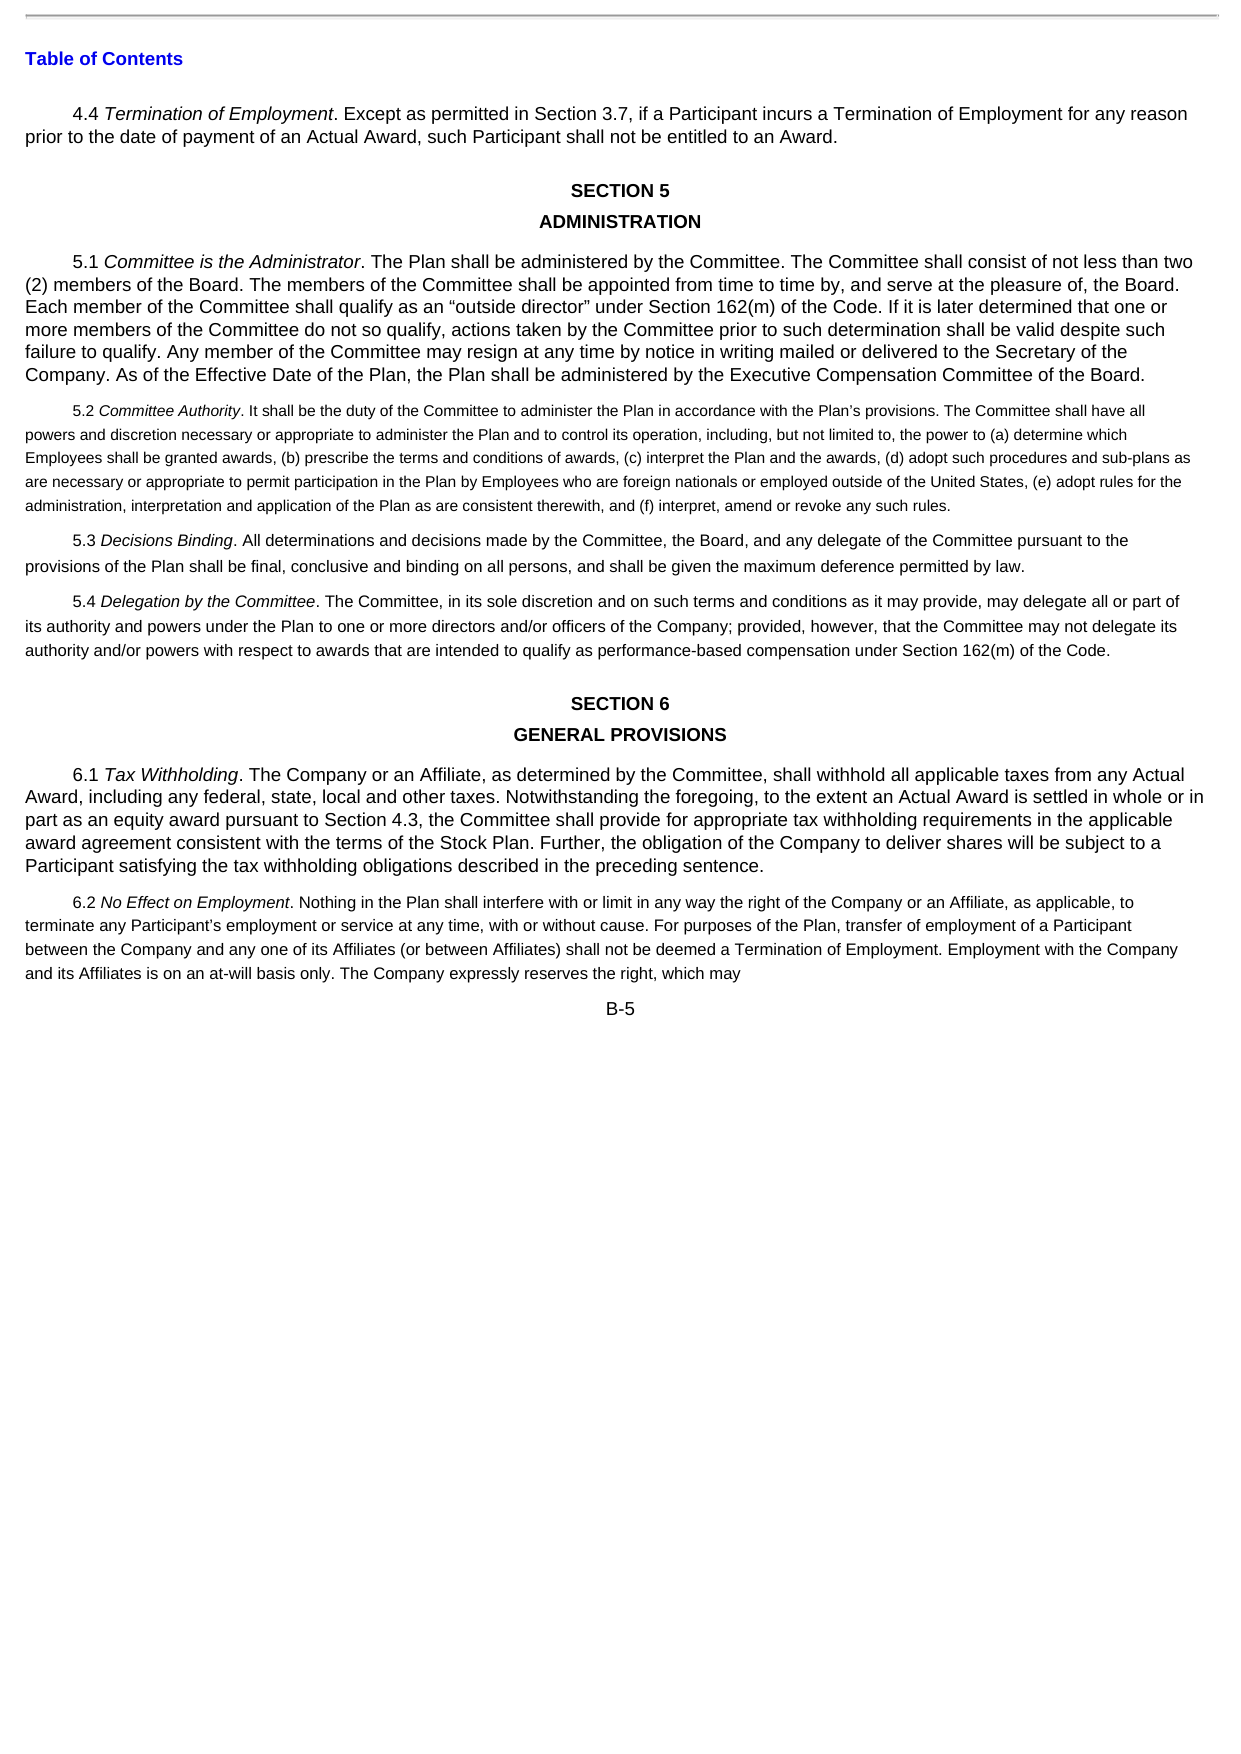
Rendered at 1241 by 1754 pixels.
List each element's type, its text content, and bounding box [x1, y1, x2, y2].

text GENERAL PROVISIONS [25, 723, 1215, 745]
text 4.4 Termination of Employment. Except as permitted in Section 3.7, if a Participant incurs a Termination of Employment for any reason prior to the date of payment of an Actual Award, such Participant shall not be entitled to an Award. [25, 102, 1207, 148]
text 6.2 No Effect on Employment. Nothing in the Plan shall interfere with or limit in any way the right of the Company or an Affiliate, as applicable, to terminate any Participant’s employment or service at any time, with or without cause. For purposes of the Plan, transfer of employment of a Participant between the Company and any one of its Affiliates (or between Affiliates) shall not be deemed a Termination of Employment. Employment with the Company and its Affiliates is on an at-will basis only. The Company expressly reserves the right, which may [25, 892, 1199, 983]
text 5.4 Delegation by the Committee. The Committee, in its sole discretion and on such terms and conditions as it may provide, may delegate all or part of its authority and powers under the Plan to one or more directors and/or officers of the Company; provided, however, that the Committee may not delegate its authority and/or powers with respect to awards that are intended to qualify as performance-based compensation under Section 162(m) of the Code. [25, 592, 1199, 660]
text 6.1 Tax Withholding. The Company or an Affiliate, as determined by the Committee, shall withhold all applicable taxes from any Actual Award, including any federal, state, local and other taxes. Notwithstanding the foregoing, to the extent an Actual Award is settled in whole or in part as an equity award pursuant to Section 4.3, the Committee shall provide for appropriate tax withholding requirements in the applicable award agreement consistent with the terms of the Stock Plan. Further, the obligation of the Company to deliver shares will be subject to a Participant satisfying the tax withholding obligations described in the preceding sentence. [25, 763, 1211, 876]
text ADMINISTRATION [25, 211, 1215, 232]
text 5.1 Committee is the Administrator. The Plan shall be administered by the Committee. The Committee shall consist of not less than two (2) members of the Board. The members of the Committee shall be appointed from time to time by, and serve at the pleasure of, the Board. Each member of the Committee shall qualify as an “outside director” under Section 162(m) of the Code. If it is later determined that one or more members of the Committee do not so qualify, actions taken by the Committee prior to such determination shall be valid despite such failure to qualify. Any member of the Committee may resign at any time by notice in writing mailed or delivered to the Secretary of the Company. As of the Effective Date of the Plan, the Plan shall be administered by the Executive Compensation Committee of the Board. [25, 251, 1211, 386]
picture [23, 14, 1220, 21]
text 5.3 Decisions Binding. All determinations and decisions made by the Committee, the Board, and any delegate of the Committee pursuant to the provisions of the Plan shall be final, conclusive and binding on all persons, and shall be given the maximum deference permitted by law. [25, 531, 1203, 576]
text SECTION 5 [25, 180, 1215, 202]
text Table of Contents [25, 48, 1211, 69]
text 5.2 Committee Authority. It shall be the duty of the Committee to administer the Plan in accordance with the Plan’s provisions. The Committee shall have all powers and discretion necessary or appropriate to administer the Plan and to control its operation, including, but not limited to, the power to (a) determine which Employees shall be granted awards, (b) prescribe the terms and conditions of awards, (c) interpret the Plan and the awards, (d) adopt such procedures and sub-plans as are necessary or appropriate to permit participation in the Plan by Employees who are foreign nationals or employed outside of the United States, (e) adopt rules for the administration, interpretation and application of the Plan as are consistent therewith, and (f) interpret, amend or revoke any such rules. [25, 402, 1201, 514]
text SECTION 6 [25, 692, 1215, 714]
text B-5 [25, 998, 1215, 1019]
